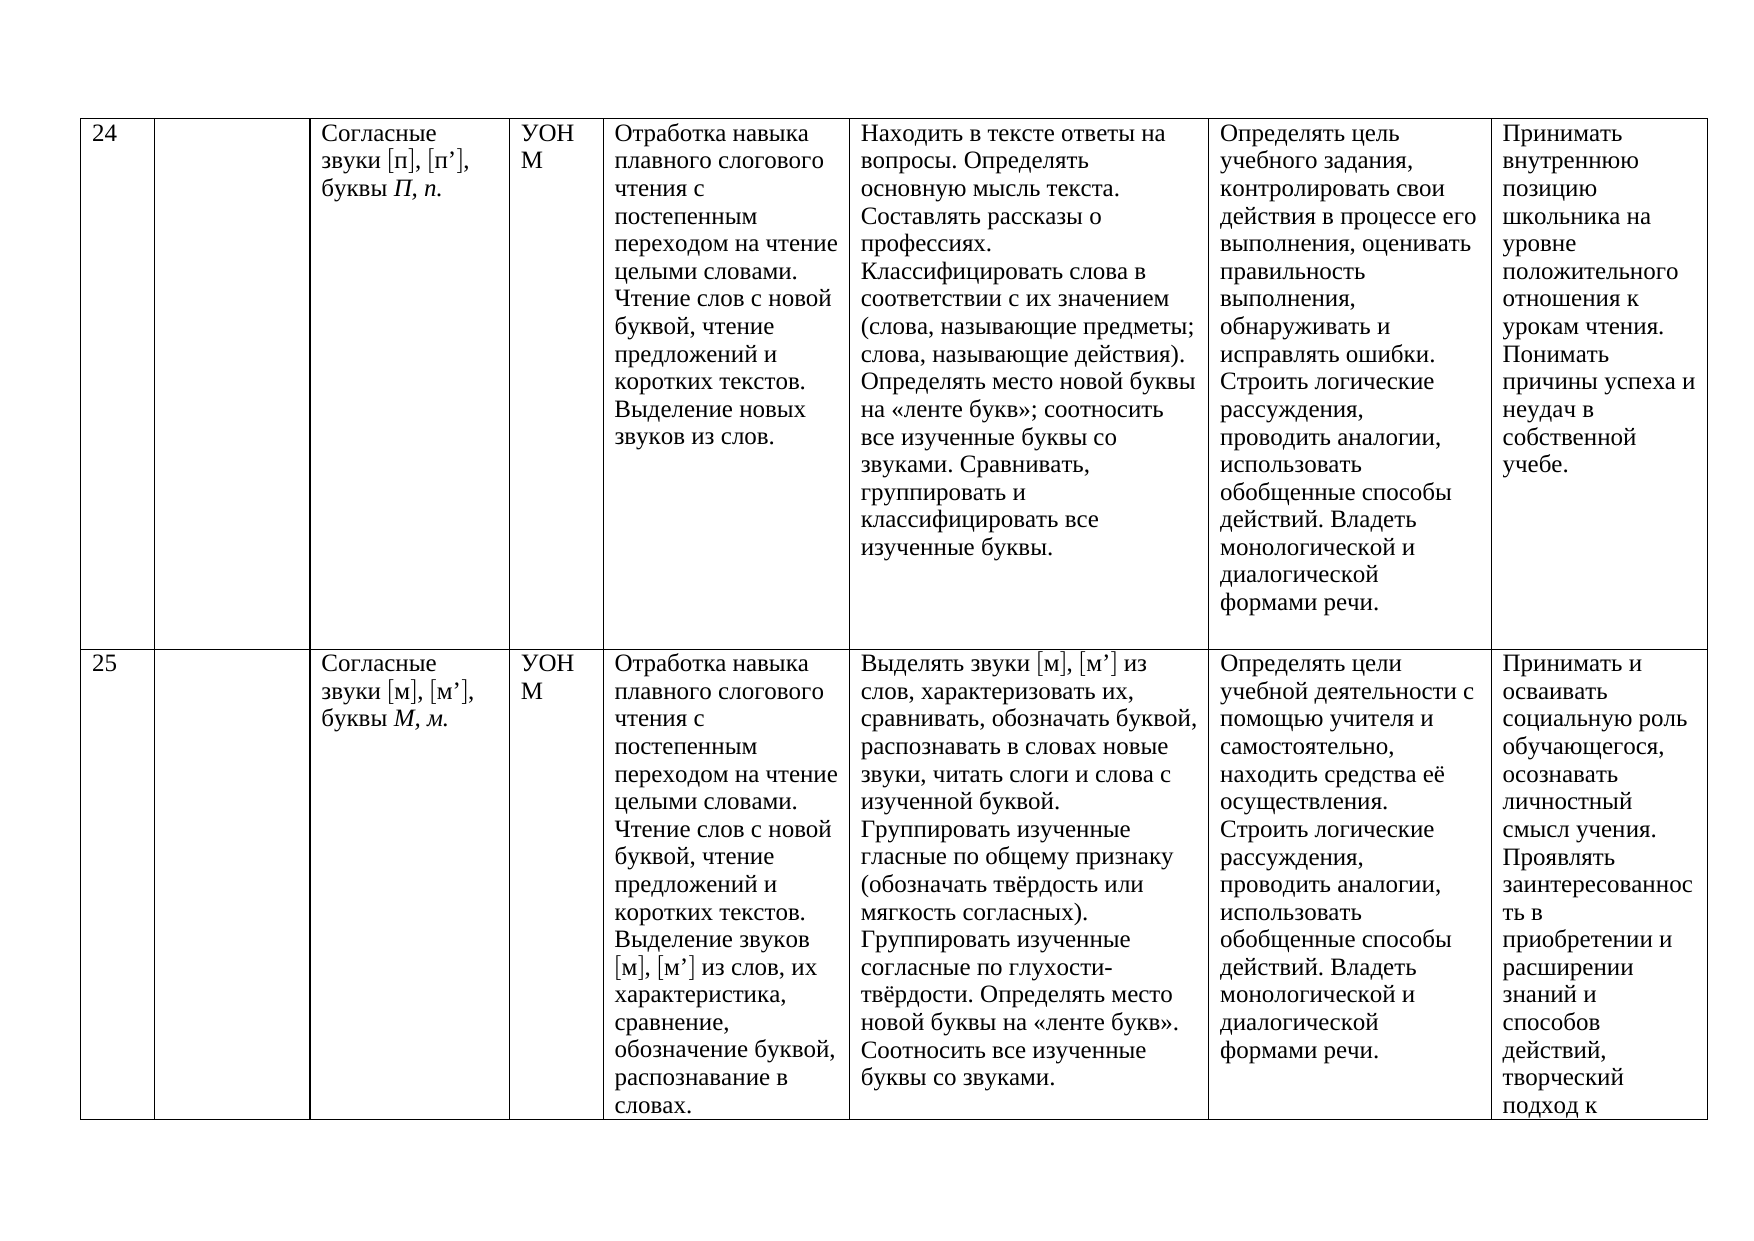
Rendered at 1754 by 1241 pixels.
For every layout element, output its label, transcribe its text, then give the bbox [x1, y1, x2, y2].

table_cell УОНМ [510, 119, 603, 648]
table_cell Определять цель учебного задания, контролировать свои действия в процессе его выполнения, оценивать правильность выполнения, обнаруживать и исправлять ошибки. Строить логические рассуждения, проводить аналогии, использовать обобщенные способы действий. Владеть монологической и диалогической формами речи. [1209, 119, 1491, 648]
table_cell [155, 650, 309, 1119]
table_cell Принимать внутреннюю позицию школьника на уровне положительного отношения к урокам чтения. Понимать причины успеха и неудач в собственной учебе. [1492, 119, 1707, 648]
table_cell Согласные звуки п, п’, буквы П, п. [311, 119, 509, 648]
table_cell [155, 119, 309, 648]
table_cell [604, 650, 849, 1119]
table_cell УОНМ [510, 650, 603, 1119]
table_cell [1209, 650, 1491, 1119]
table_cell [850, 650, 1208, 1119]
table_cell 24 [81, 119, 154, 648]
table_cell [311, 650, 509, 1119]
table_cell 25 [81, 650, 154, 1119]
table_cell Отработка навыка плавного слогового чтения с постепенным переходом на чтение целыми словами. Чтение слов с новой буквой, чтение предложений и коротких текстов. Выделение новых звуков из слов. [604, 119, 849, 648]
table_cell Находить в тексте ответы на вопросы. Определять основную мысль текста. Составлять рассказы о профессиях. Классифицировать слова в соответствии с их значением (слова, называющие предметы; слова, называющие действия). Определять место новой буквы на «ленте букв»; соотносить все изученные буквы со звуками. Сравнивать, группировать и классифицировать все изученные буквы. [850, 119, 1208, 648]
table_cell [1492, 650, 1707, 1119]
